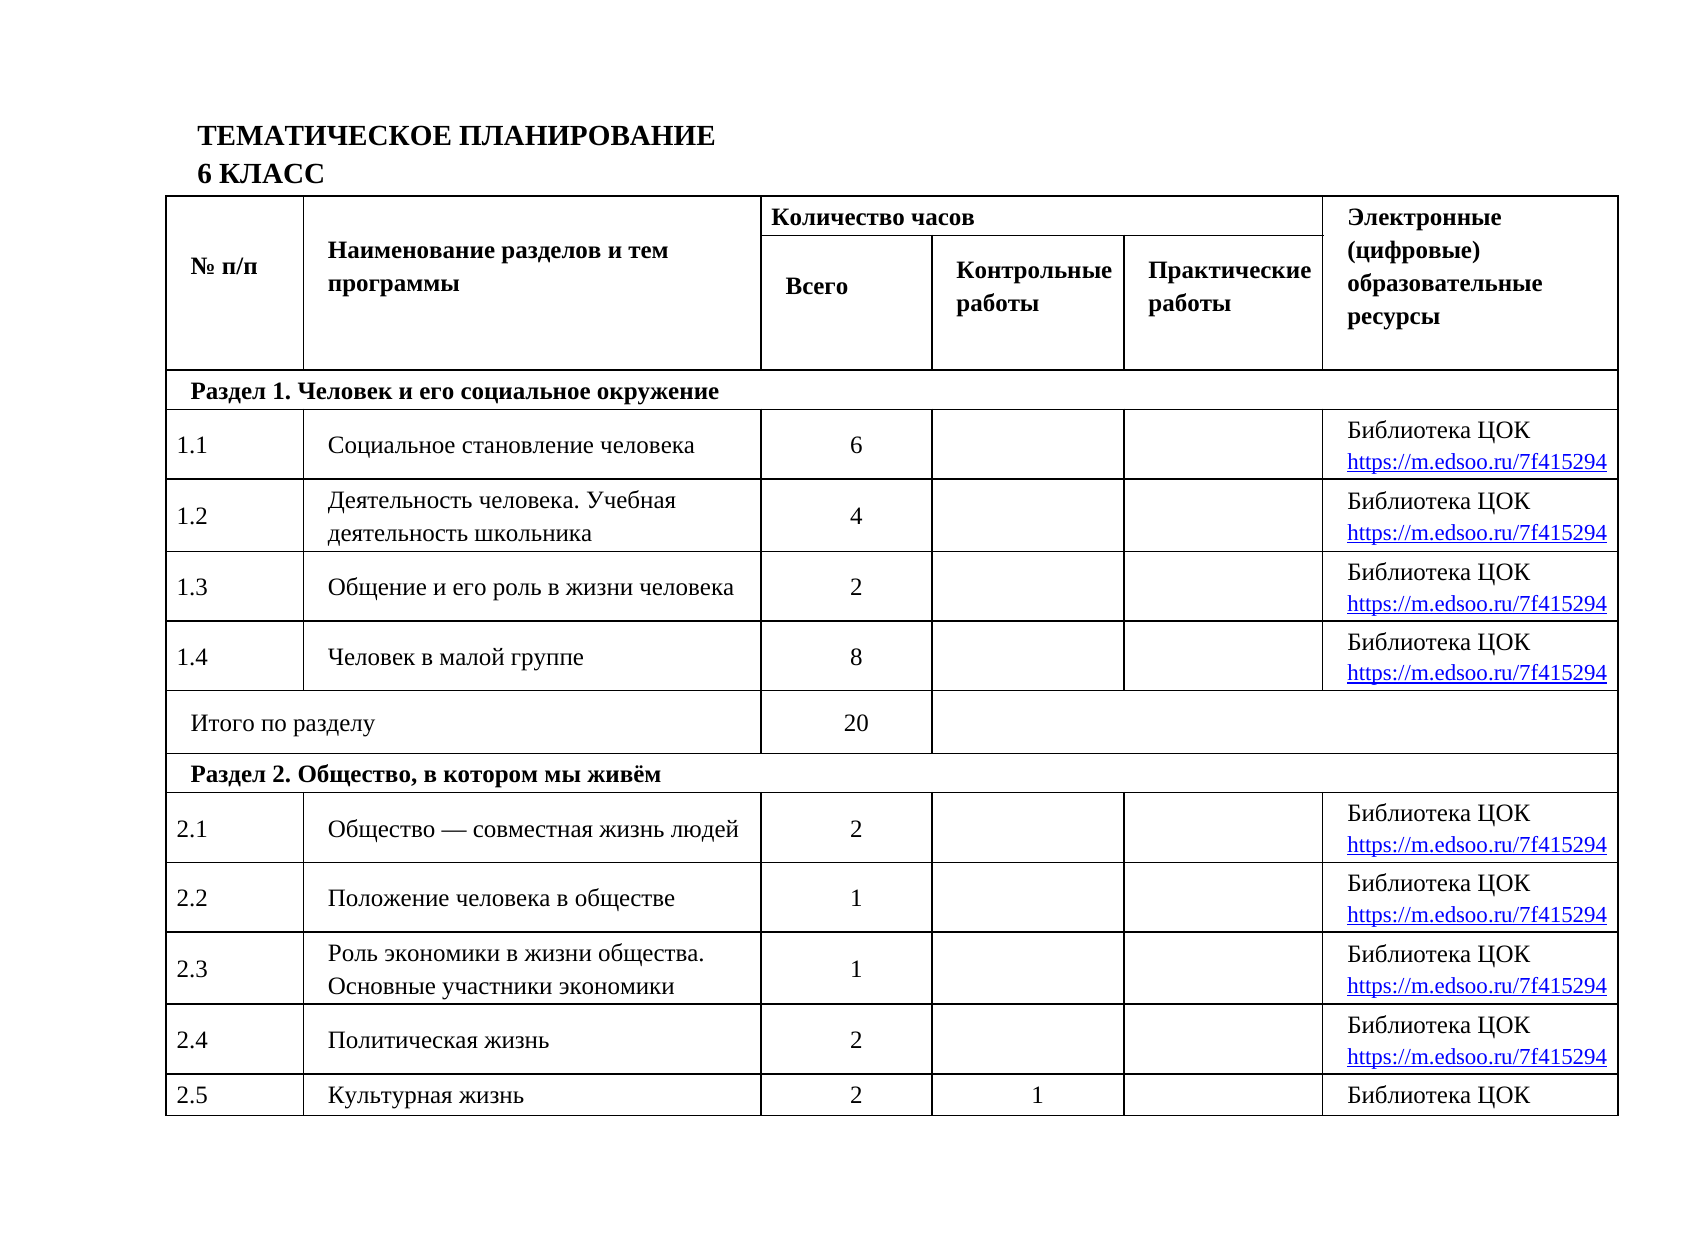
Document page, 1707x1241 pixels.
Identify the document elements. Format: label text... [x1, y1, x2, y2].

table_cell Культурная жизнь [304, 1075, 760, 1115]
table_cell Библиотека ЦОК https://m.edsoo.ru/7f415294 [1323, 410, 1617, 478]
table_cell [933, 1005, 1123, 1073]
table_cell 1.3 [167, 552, 303, 620]
table_cell 8 [762, 622, 931, 690]
table_cell [1125, 1075, 1322, 1115]
table_cell 1.4 [167, 622, 303, 690]
table_cell Общение и его роль в жизни человека [304, 552, 760, 620]
table_cell [933, 410, 1123, 478]
table_cell Положение человека в обществе [304, 863, 760, 931]
table_cell Практические работы [1125, 236, 1322, 369]
table_header Электронные (цифровые) образовательные ресурсы [1323, 197, 1617, 369]
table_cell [1323, 1005, 1617, 1073]
table_cell 2.2 [167, 863, 303, 931]
table_cell [1125, 552, 1322, 620]
table_cell Роль экономики в жизни общества. Основные участники экономики [304, 933, 760, 1003]
table_cell 1.1 [167, 410, 303, 478]
table_cell 2 [762, 1005, 931, 1073]
table_cell 2.1 [167, 793, 303, 861]
table_cell [933, 552, 1123, 620]
table_cell [1125, 933, 1322, 1003]
table_cell Раздел 2. Общество, в котором мы живём [167, 754, 1617, 792]
table_cell Раздел 1. Человек и его социальное окружение [167, 371, 1617, 408]
table_cell Человек в малой группе [304, 622, 760, 690]
table_cell Политическая жизнь [304, 1005, 760, 1073]
table_cell [933, 691, 1617, 752]
table_cell 2 [762, 793, 931, 861]
table_cell 20 [762, 691, 931, 752]
table_cell Библиотека ЦОК https://m.edsoo.ru/7f415294 [1323, 622, 1617, 690]
table_cell [1125, 863, 1322, 931]
text ТЕМАТИЧЕСКОЕ ПЛАНИРОВАНИЕ [190, 118, 1618, 152]
table_cell 4 [762, 480, 931, 551]
table_cell 6 [762, 410, 931, 478]
table_cell Контрольные работы [933, 236, 1123, 369]
table_cell Библиотека ЦОК https://m.edsoo.ru/7f415294 [1323, 480, 1617, 551]
table_cell Итого по разделу [167, 691, 760, 752]
text 6 КЛАСС [190, 157, 1618, 190]
table_cell Социальное становление человека [304, 410, 760, 478]
table_cell Общество — совместная жизнь людей [304, 793, 760, 861]
table_cell [933, 933, 1123, 1003]
table_cell Библиотека ЦОК https://m.edsoo.ru/7f415294 [1323, 552, 1617, 620]
table_cell [933, 480, 1123, 551]
table_cell 2.3 [167, 933, 303, 1003]
table_cell Библиотека ЦОК https://m.edsoo.ru/7f415294 [1323, 793, 1617, 861]
table_header Количество часов [762, 197, 1322, 234]
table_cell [1323, 1075, 1617, 1115]
table_cell 1 [762, 933, 931, 1003]
table_cell 2 [762, 1075, 931, 1115]
table_cell [1125, 622, 1322, 690]
table_cell 2.4 [167, 1005, 303, 1073]
table_cell [1125, 1005, 1322, 1073]
table_cell 2.5 [167, 1075, 303, 1115]
table_cell [1125, 793, 1322, 861]
table_cell Деятельность человека. Учебная деятельность школьника [304, 480, 760, 551]
table_cell 1.2 [167, 480, 303, 551]
table_cell Всего [762, 236, 931, 369]
table_cell 2 [762, 552, 931, 620]
table_cell [1125, 410, 1322, 478]
table_cell [933, 863, 1123, 931]
table_cell 1 [933, 1075, 1123, 1115]
table_cell 1 [762, 863, 931, 931]
table_cell Библиотека ЦОК https://m.edsoo.ru/7f415294 [1323, 863, 1617, 931]
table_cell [1323, 933, 1617, 1003]
table_cell [933, 793, 1123, 861]
table_cell [1125, 480, 1322, 551]
table_header Наименование разделов и тем программы [304, 197, 760, 369]
table_cell [933, 622, 1123, 690]
table_header № п/п [167, 197, 303, 369]
